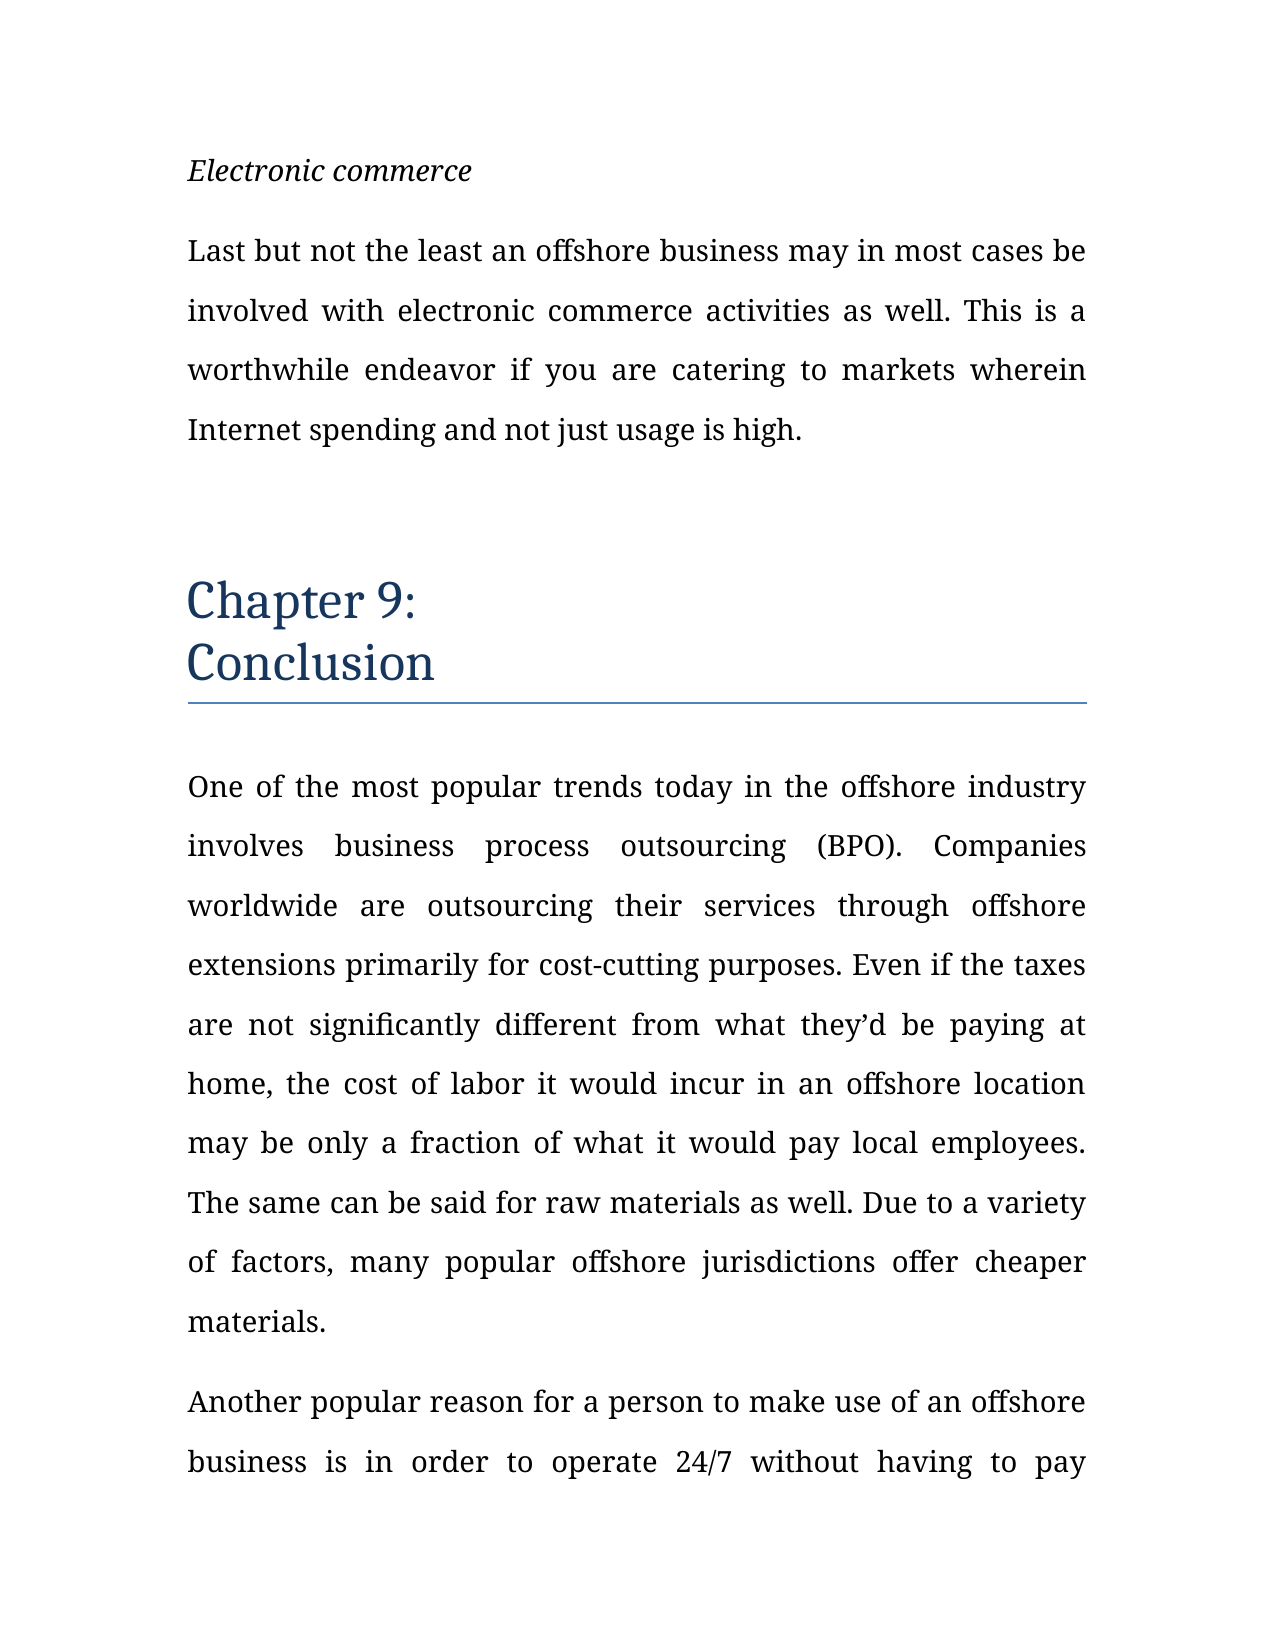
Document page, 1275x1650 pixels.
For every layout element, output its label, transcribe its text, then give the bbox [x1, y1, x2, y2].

text One of the most popular trends today in the offshore industry involves business process outsourcing (BPO). Companies worldwide are outsourcing their services through offshore extensions primarily for cost-cutting purposes. Even if the taxes are not significantly different from what they’d be paying at home, the cost of labor it would incur in an offshore location may be only a fraction of what it would pay local employees. The same can be said for raw materials as well. Due to a variety of factors, many popular offshore jurisdictions offer cheaper materials. [187, 766, 1087, 1341]
text Electronic commerce [187, 150, 1087, 190]
text Last but not the least an offshore business may in most cases be involved with electronic commerce activities as well. This is a worthwhile endeavor if you are catering to markets wherein Internet spending and not just usage is high. [187, 230, 1087, 448]
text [187, 1381, 1087, 1481]
title Chapter 9: [187, 569, 1087, 632]
title Conclusion [187, 632, 1087, 704]
